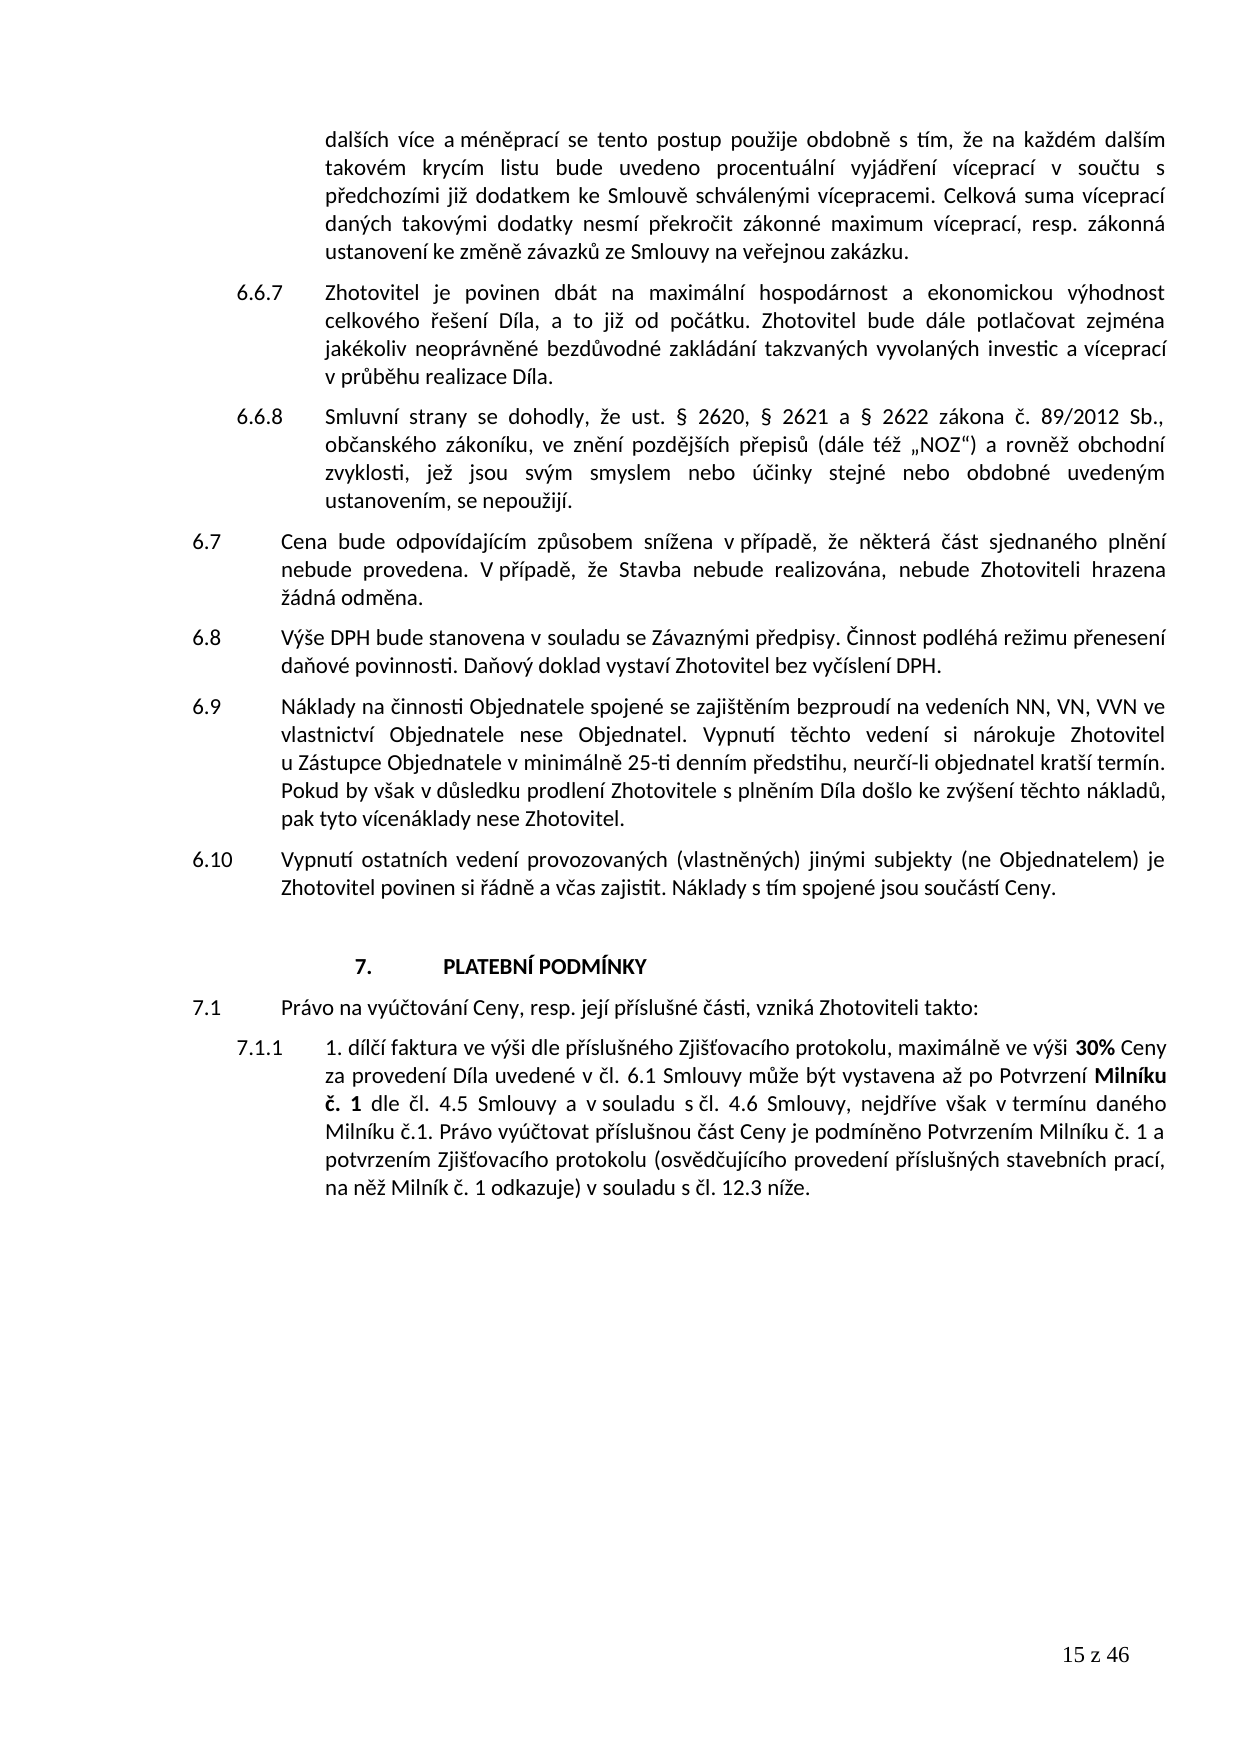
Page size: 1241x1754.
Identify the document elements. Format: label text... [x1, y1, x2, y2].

subtitle Smluvní strany se dohodly, že ust. § 2620, § 2621 a § 2622 zákona č. 89/2012 Sb., občanského zákoníku, ve znění pozdějších přepisů (dále též „NOZ“) a rovněž obchodní zvyklosti, jež jsou svým smyslem nebo účinky stejné nebo obdobné uvedeným ustanovením, se nepoužijí. [236, 402, 1167, 514]
subtitle 1. dílčí faktura ve výši dle příslušného Zjišťovacího protokolu, maximálně ve výši 30% Ceny za provedení Díla uvedené v čl. 6.1 Smlouvy může být vystavena až po Potvrzení Milníku č. 1 dle čl. 4.5 Smlouvy a v souladu s čl. 4.6 Smlouvy, nejdříve však v termínu daného Milníku č.1. Právo vyúčtovat příslušnou část Ceny je podmíněno Potvrzením Milníku č. 1 a potvrzením Zjišťovacího protokolu (osvědčujícího provedení příslušných stavebních prací, na něž Milník č. 1 odkazuje) v souladu s čl. 12.3 níže. [236, 1033, 1167, 1201]
subtitle Zhotovitel je povinen dbát na maximální hospodárnost a ekonomickou výhodnost celkového řešení Díla, a to již od počátku. Zhotovitel bude dále potlačovat zejména jakékoliv neoprávněné bezdůvodné zakládání takzvaných vyvolaných investic a víceprací v průběhu realizace Díla. [236, 278, 1167, 390]
subtitle Právo na vyúčtování Ceny, resp. její příslušné části, vzniká Zhotoviteli takto: [192, 993, 1167, 1021]
subtitle Cena bude odpovídajícím způsobem snížena v případě, že některá část sjednaného plnění nebude provedena. V případě, že Stavba nebude realizována, nebude Zhotoviteli hrazena žádná odměna. [192, 527, 1167, 611]
subtitle platební podmínky [354, 952, 1167, 980]
subtitle Výše DPH bude stanovena v souladu se Závaznými předpisy. Činnost podléhá režimu přenesení daňové povinnosti. Daňový doklad vystaví Zhotovitel bez vyčíslení DPH. [192, 623, 1167, 679]
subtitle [236, 125, 1167, 265]
subtitle Náklady na činnosti Objednatele spojené se zajištěním bezproudí na vedeních NN, VN, VVN ve vlastnictví Objednatele nese Objednatel. Vypnutí těchto vedení si nárokuje Zhotovitel u Zástupce Objednatele v minimálně 25-ti denním předstihu, neurčí-li objednatel kratší termín. Pokud by však v důsledku prodlení Zhotovitele s plněním Díla došlo ke zvýšení těchto nákladů, pak tyto vícenáklady nese Zhotovitel. [192, 692, 1167, 832]
subtitle Vypnutí ostatních vedení provozovaných (vlastněných) jinými subjekty (ne Objednatelem) je Zhotovitel povinen si řádně a včas zajistit. Náklady s tím spojené jsou součástí Ceny. [192, 845, 1167, 901]
